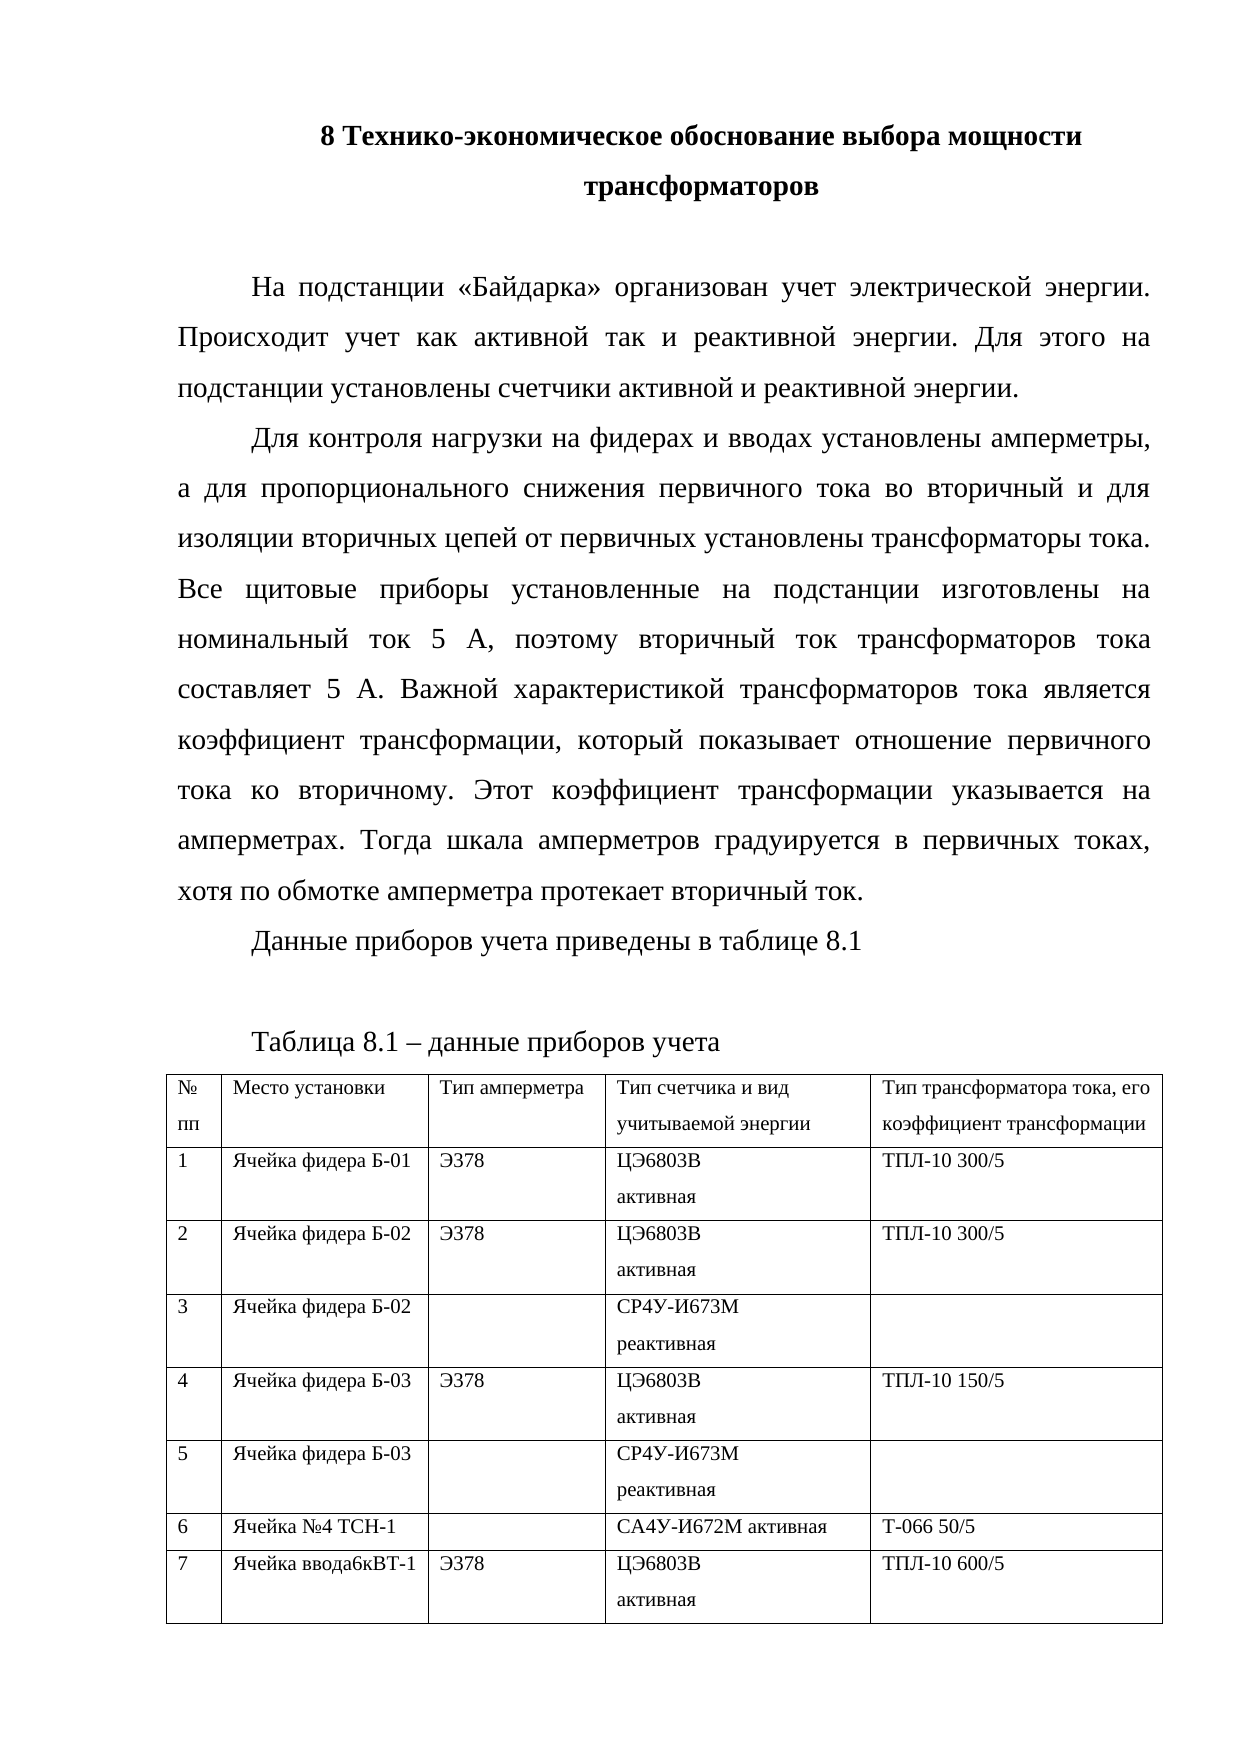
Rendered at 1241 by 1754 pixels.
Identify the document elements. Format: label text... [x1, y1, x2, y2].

table_cell ЦЭ6803В активная [606, 1148, 870, 1220]
table_cell Т-066 50/5 [871, 1514, 1162, 1550]
table_cell Ячейка №4 ТСН-1 [222, 1514, 428, 1550]
text 8 Технико-экономическое обоснование выбора мощности трансформаторов [251, 118, 1152, 202]
table_cell 7 [167, 1551, 221, 1623]
table_cell Э378 [429, 1551, 605, 1623]
table_cell ТПЛ-10 600/5 [871, 1551, 1162, 1623]
table_cell СР4У-И673М реактивная [606, 1441, 870, 1513]
table_cell 6 [167, 1514, 221, 1550]
table_cell Э378 [429, 1221, 605, 1293]
text На подстанции «Байдарка» организован учет электрической энергии. Происходит учет как активной так и реактивной энергии. Для этого на подстанции установлены счетчики активной и реактивной энергии. [177, 269, 1152, 403]
table_cell 5 [167, 1441, 221, 1513]
text Для контроля нагрузки на фидерах и вводах установлены амперметры, а для пропорционального снижения первичного тока во вторичный и для изоляции вторичных цепей от первичных установлены трансформаторы тока. Все щитовые приборы установленные на подстанции изготовлены на номинальный ток 5 А, поэтому вторичный ток трансформаторов тока составляет 5 А. Важной характеристикой трансформаторов тока является коэффициент трансформации, который показывает отношение первичного тока ко вторичному. Этот коэффициент трансформации указывается на амперметрах. Тогда шкала амперметров градуируется в первичных токах, хотя по обмотке амперметра протекает вторичный ток. [177, 420, 1152, 906]
table_cell Ячейка фидера Б-03 [222, 1441, 428, 1513]
table_cell 1 [167, 1148, 221, 1220]
table_cell [429, 1295, 605, 1367]
table_cell Ячейка фидера Б-01 [222, 1148, 428, 1220]
table_cell 2 [167, 1221, 221, 1293]
table_header Тип счетчика и вид учитываемой энергии [606, 1075, 870, 1147]
table_cell Ячейка фидера Б-02 [222, 1295, 428, 1367]
text Данные приборов учета приведены в таблице 8.1 [177, 923, 1152, 957]
table_cell Ячейка фидера Б-03 [222, 1368, 428, 1440]
table_cell ЦЭ6803В активная [606, 1368, 870, 1440]
table_cell 4 [167, 1368, 221, 1440]
table_cell Ячейка ввода6кВТ-1 [222, 1551, 428, 1623]
table_header Тип амперметра [429, 1075, 605, 1147]
table_cell ТПЛ-10 300/5 [871, 1148, 1162, 1220]
table_cell ЦЭ6803В активная [606, 1551, 870, 1623]
table_header Тип трансформатора тока, его коэффициент трансформации [871, 1075, 1162, 1147]
table_cell Э378 [429, 1148, 605, 1220]
table_cell СР4У-И673М реактивная [606, 1295, 870, 1367]
table_cell [871, 1441, 1162, 1513]
table_cell [429, 1514, 605, 1550]
table_header № пп [167, 1075, 221, 1147]
table_cell ТПЛ-10 150/5 [871, 1368, 1162, 1440]
table_cell ЦЭ6803В активная [606, 1221, 870, 1293]
table_cell [429, 1441, 605, 1513]
table_cell [871, 1295, 1162, 1367]
table_cell Ячейка фидера Б-02 [222, 1221, 428, 1293]
table_header Место установки [222, 1075, 428, 1147]
table_cell ТПЛ-10 300/5 [871, 1221, 1162, 1293]
text Таблица 8.1 – данные приборов учета [177, 1024, 1152, 1057]
table_cell Э378 [429, 1368, 605, 1440]
table_cell СА4У-И672М активная [606, 1514, 870, 1550]
table_cell 3 [167, 1295, 221, 1367]
